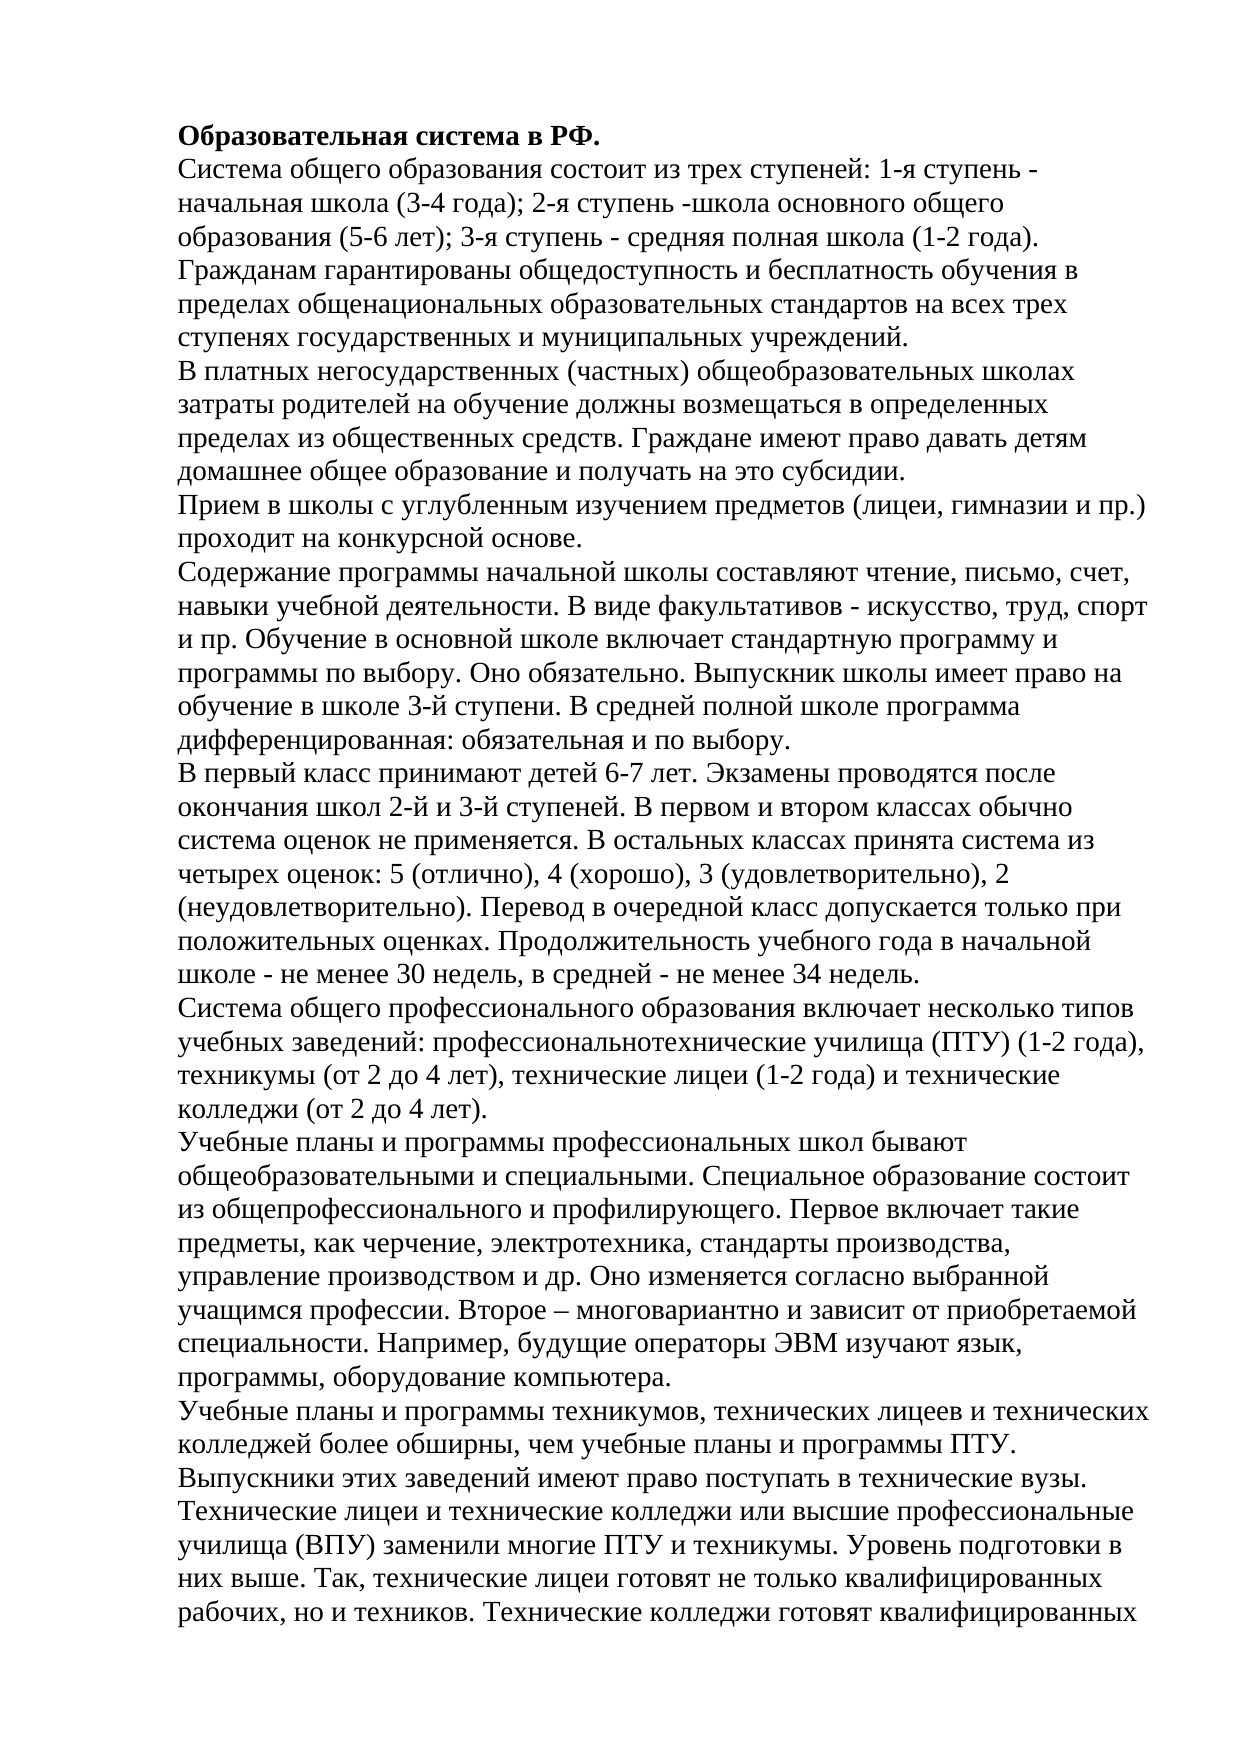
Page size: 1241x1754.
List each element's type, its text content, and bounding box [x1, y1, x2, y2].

text Содержание программы начальной школы составляют чтение, письмо, счет, навыки учебной деятельности. В виде факультативов - искусство, труд, спорт и пр. Обучение в основной школе включает стандартную программу и программы по выбору. Оно обязательно. Выпускник школы имеет право на обучение в школе 3-й ступени. В средней полной школе программа дифференцированная: обязательная и по выбору. [177, 554, 1152, 755]
text Образовательная система в РФ. [177, 118, 1152, 152]
text Прием в школы с углубленным изучением предметов (лицеи, гимназии и пр.) проходит на конкурсной основе. [177, 487, 1152, 554]
text Система общего образования состоит из трех ступеней: 1-я ступень - начальная школа (3-4 года); 2-я ступень -школа основного общего образования (5-6 лет); 3-я ступень - средняя полная школа (1-2 года). Гражданам гарантированы общедоступность и бесплатность обучения в пределах общенациональных образовательных стандартов на всех трех ступенях государственных и муниципальных учреждений. [177, 152, 1152, 353]
text Учебные планы и программы профессиональных школ бывают общеобразовательными и специальными. Специальное образование состоит из общепрофессионального и профилирующего. Первое включает такие предметы, как черчение, электротехника, стандарты производства, управление производством и др. Оно изменяется согласно выбранной учащимся профессии. Второе – многовариантно и зависит от приобретаемой специальности. Например, будущие операторы ЭВМ изучают язык, программы, оборудование компьютера. [177, 1124, 1152, 1393]
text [177, 1393, 1152, 1627]
text Система общего профессионального образования включает несколько типов учебных заведений: профессиональнотехнические училища (ПТУ) (1-2 года), техникумы (от 2 до 4 лет), технические лицеи (1-2 года) и технические колледжи (от 2 до 4 лет). [177, 990, 1152, 1124]
text В первый класс принимают детей 6-7 лет. Экзамены проводятся после окончания школ 2-й и 3-й ступеней. В первом и втором классах обычно система оценок не применяется. В остальных классах принята система из четырех оценок: 5 (отлично), 4 (хорошо), 3 (удовлетворительно), 2 (неудовлетворительно). Перевод в очередной класс допускается только при положительных оценках. Продолжительность учебного года в начальной школе - не менее 30 недель, в средней - не менее 34 недель. [177, 755, 1152, 990]
text В платных негосударственных (частных) общеобразовательных школах затраты родителей на обучение должны возмещаться в определенных пределах из общественных средств. Граждане имеют право давать детям домашнее общее образование и получать на это субсидии. [177, 353, 1152, 487]
